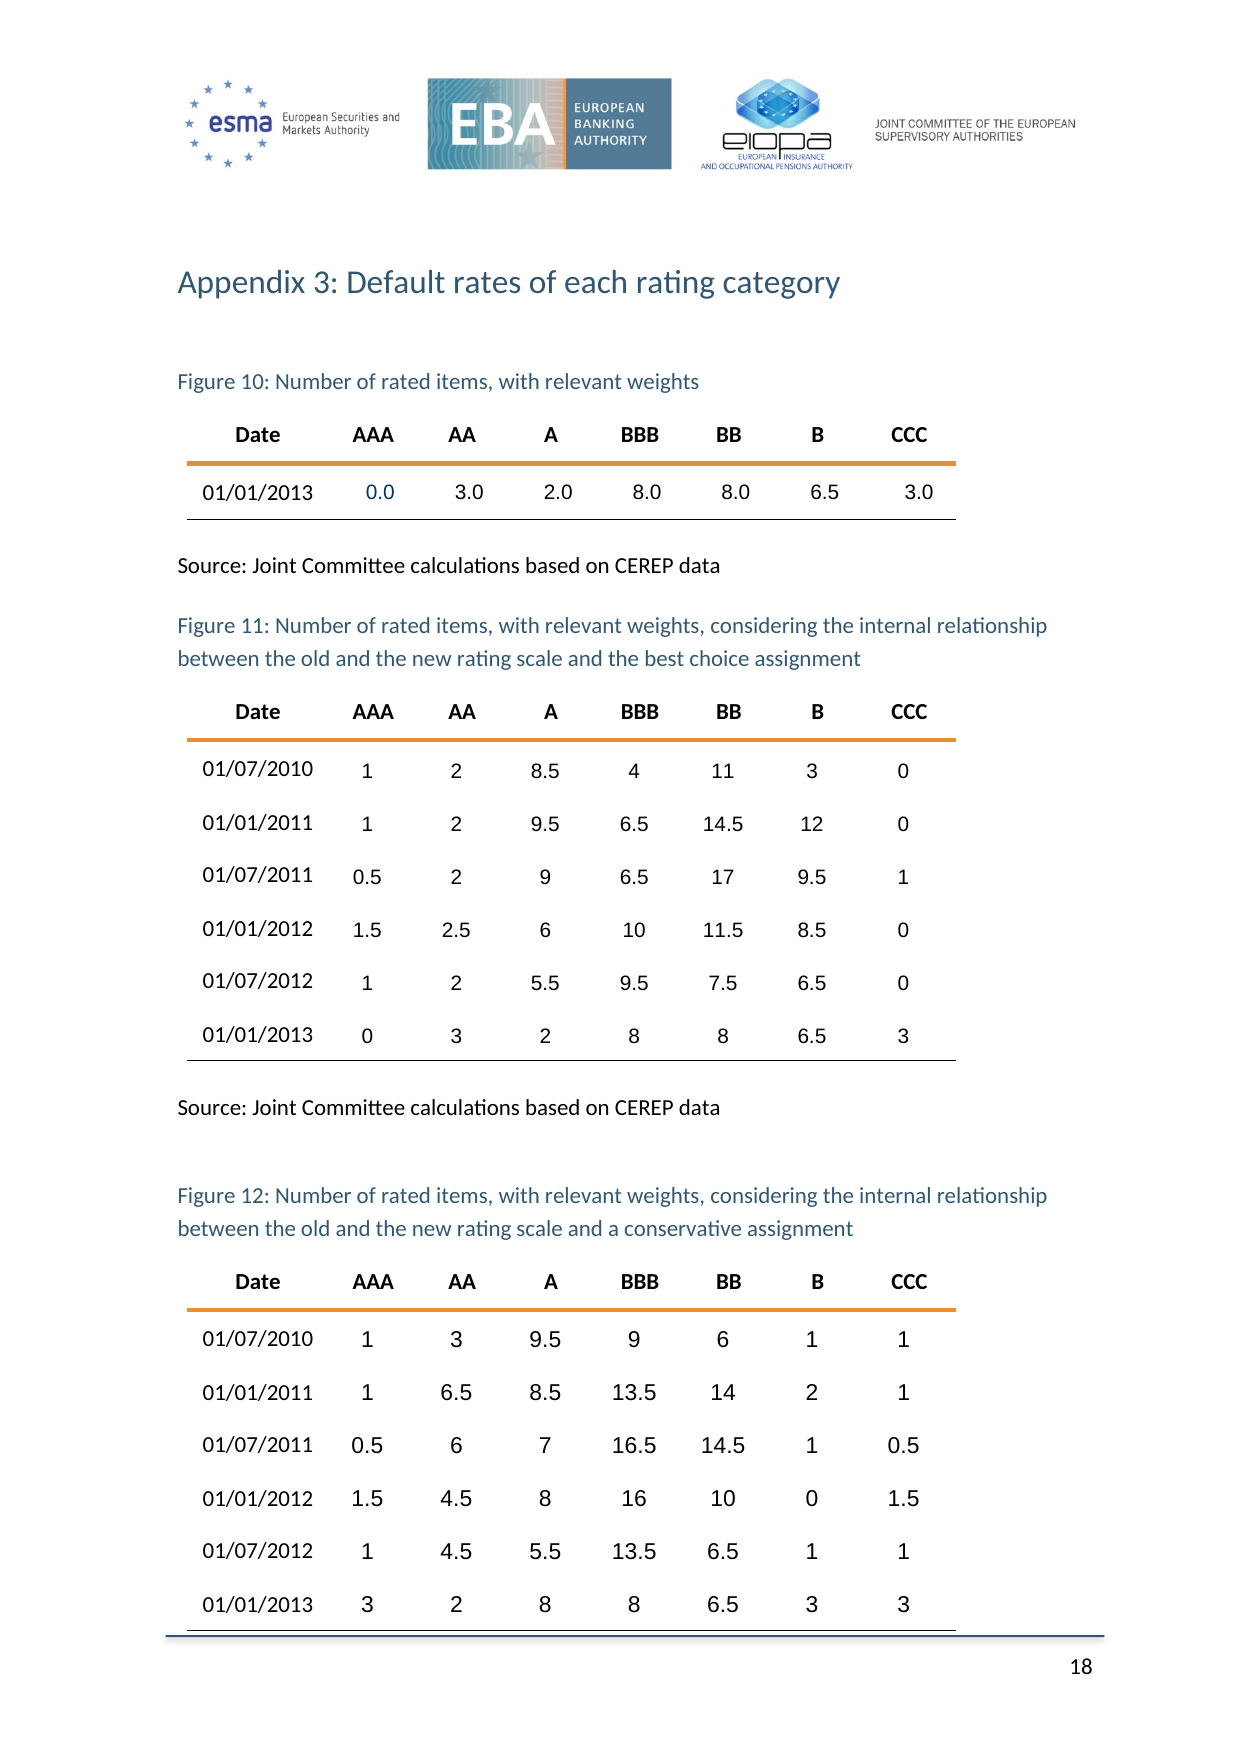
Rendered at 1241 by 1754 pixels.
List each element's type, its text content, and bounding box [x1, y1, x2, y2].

title Figure 11: Number of rated items, with relevant weights, considering the internal relationship between the old and the new rating scale and the best choice assignment [177, 612, 1092, 672]
table_cell 6 [684, 1312, 773, 1365]
table_header Date [187, 684, 329, 737]
table_cell 01/07/2010 [187, 742, 329, 795]
title Figure 12: Number of rated items, with relevant weights, considering the internal relationship between the old and the new rating scale and a conservative assignment [177, 1182, 1092, 1242]
table_header AA [418, 1254, 506, 1307]
table_cell 0 [329, 1007, 417, 1060]
table_header BB [684, 1254, 773, 1307]
table_cell 8.0 [595, 466, 684, 519]
title Figure 10: Number of rated items, with relevant weights [177, 367, 1092, 396]
table_header AA [418, 684, 506, 737]
table_header CCC [862, 1254, 956, 1307]
table_header BB [684, 408, 773, 461]
table_cell 3 [862, 1577, 956, 1630]
table_cell 6 [506, 901, 595, 954]
table_cell 6.5 [684, 1577, 773, 1630]
table_cell 9.5 [595, 954, 684, 1007]
table_cell 2 [506, 1007, 595, 1060]
table_cell 6.5 [773, 466, 862, 519]
table_header AAA [329, 684, 417, 737]
table_cell 3 [329, 1577, 417, 1630]
table_cell 3 [773, 1577, 862, 1630]
table_cell 2 [418, 954, 506, 1007]
table_header AAA [329, 1254, 417, 1307]
table_cell 9 [506, 848, 595, 901]
table_cell 0 [862, 901, 956, 954]
table_cell 14.5 [684, 795, 773, 848]
table_cell 1.5 [862, 1471, 956, 1524]
table_header B [773, 684, 862, 737]
table_cell 2 [418, 1577, 506, 1630]
table_cell 1 [329, 954, 417, 1007]
table_cell 9.5 [773, 848, 862, 901]
table_cell 9.5 [506, 1312, 595, 1365]
table_header AA [418, 408, 506, 461]
table_header A [506, 408, 595, 461]
table_cell 01/07/2012 [187, 1524, 329, 1577]
table_cell 01/01/2013 [187, 1577, 329, 1630]
table_cell 01/07/2011 [187, 1418, 329, 1471]
table_cell 14 [684, 1365, 773, 1418]
table_cell 4.5 [418, 1524, 506, 1577]
table_cell 1.5 [329, 901, 417, 954]
text Source: Joint Committee calculations based on CEREP data [177, 1093, 1092, 1121]
table_cell 8 [595, 1007, 684, 1060]
table_cell 1 [329, 1524, 417, 1577]
table_cell 0 [773, 1471, 862, 1524]
table_header A [506, 684, 595, 737]
table_cell 8 [506, 1471, 595, 1524]
table_cell 7 [506, 1418, 595, 1471]
table_cell 11 [684, 742, 773, 795]
table_cell 01/01/2013 [187, 1007, 329, 1060]
title Appendix 3: Default rates of each rating category [177, 261, 1092, 302]
table_cell 6.5 [684, 1524, 773, 1577]
table_cell 6 [418, 1418, 506, 1471]
table_cell 6.5 [773, 1007, 862, 1060]
table_header Date [187, 1254, 329, 1307]
table_header B [773, 408, 862, 461]
table_cell 14.5 [684, 1418, 773, 1471]
table_cell 12 [773, 795, 862, 848]
table_cell 5.5 [506, 1524, 595, 1577]
table_cell 6.5 [418, 1365, 506, 1418]
table_cell 0 [862, 795, 956, 848]
table_header CCC [862, 408, 956, 461]
table_cell 3 [418, 1312, 506, 1365]
table_cell 9 [595, 1312, 684, 1365]
table_cell 8.5 [773, 901, 862, 954]
table_cell 5.5 [506, 954, 595, 1007]
table_cell 1 [862, 1312, 956, 1365]
table_header CCC [862, 684, 956, 737]
table_cell 0 [862, 954, 956, 1007]
table_cell 1 [773, 1312, 862, 1365]
table_cell 0 [862, 742, 956, 795]
table_cell 8.5 [506, 742, 595, 795]
table_cell 2.5 [418, 901, 506, 954]
table_cell 8 [595, 1577, 684, 1630]
table_cell 2 [773, 1365, 862, 1418]
table_cell 1 [862, 1524, 956, 1577]
table_header B [773, 1254, 862, 1307]
table_cell 0.5 [329, 848, 417, 901]
table_cell 13.5 [595, 1524, 684, 1577]
table_cell 01/01/2013 [187, 466, 329, 519]
table_cell 01/07/2012 [187, 954, 329, 1007]
table_cell 8 [684, 1007, 773, 1060]
table_cell 01/01/2012 [187, 901, 329, 954]
table_header BBB [595, 684, 684, 737]
table_cell 8.0 [684, 466, 773, 519]
table_cell 1 [773, 1418, 862, 1471]
table_cell 1 [862, 1365, 956, 1418]
table_cell 4 [595, 742, 684, 795]
table_cell 3 [862, 1007, 956, 1060]
table_header BB [684, 684, 773, 737]
table_cell 01/01/2011 [187, 795, 329, 848]
text Source: Joint Committee calculations based on CEREP data [177, 551, 1092, 579]
table_cell 10 [684, 1471, 773, 1524]
table_cell 3.0 [418, 466, 506, 519]
table_cell 6.5 [773, 954, 862, 1007]
table_cell 01/07/2010 [187, 1312, 329, 1365]
table_cell 1 [329, 742, 417, 795]
table_cell 01/01/2012 [187, 1471, 329, 1524]
table_cell 1 [329, 795, 417, 848]
table_cell 2 [418, 742, 506, 795]
table_header AAA [329, 408, 417, 461]
table_cell 0.5 [862, 1418, 956, 1471]
table_cell 7.5 [684, 954, 773, 1007]
table_cell 13.5 [595, 1365, 684, 1418]
table_cell 4.5 [418, 1471, 506, 1524]
table_cell 6.5 [595, 795, 684, 848]
table_header BBB [595, 408, 684, 461]
table_cell 8 [506, 1577, 595, 1630]
table_cell 1 [329, 1365, 417, 1418]
table_cell 6.5 [595, 848, 684, 901]
table_cell 10 [595, 901, 684, 954]
table_cell 3 [418, 1007, 506, 1060]
table_cell 8.5 [506, 1365, 595, 1418]
picture [177, 73, 1088, 174]
table_cell 3 [773, 742, 862, 795]
table_cell 17 [684, 848, 773, 901]
table_cell 1 [862, 848, 956, 901]
table_cell 16 [595, 1471, 684, 1524]
table_cell 0.0 [329, 466, 417, 519]
table_cell 01/01/2011 [187, 1365, 329, 1418]
table_cell 2.0 [506, 466, 595, 519]
table_cell 1 [773, 1524, 862, 1577]
table_cell 2 [418, 795, 506, 848]
table_header A [506, 1254, 595, 1307]
table_cell 0.5 [329, 1418, 417, 1471]
table_header Date [187, 408, 329, 461]
table_cell 1.5 [329, 1471, 417, 1524]
table_header BBB [595, 1254, 684, 1307]
table_cell 9.5 [506, 795, 595, 848]
table_cell 1 [329, 1312, 417, 1365]
table_cell 16.5 [595, 1418, 684, 1471]
table_cell 3.0 [862, 466, 956, 519]
table_cell 2 [418, 848, 506, 901]
table_cell 11.5 [684, 901, 773, 954]
table_cell 01/07/2011 [187, 848, 329, 901]
